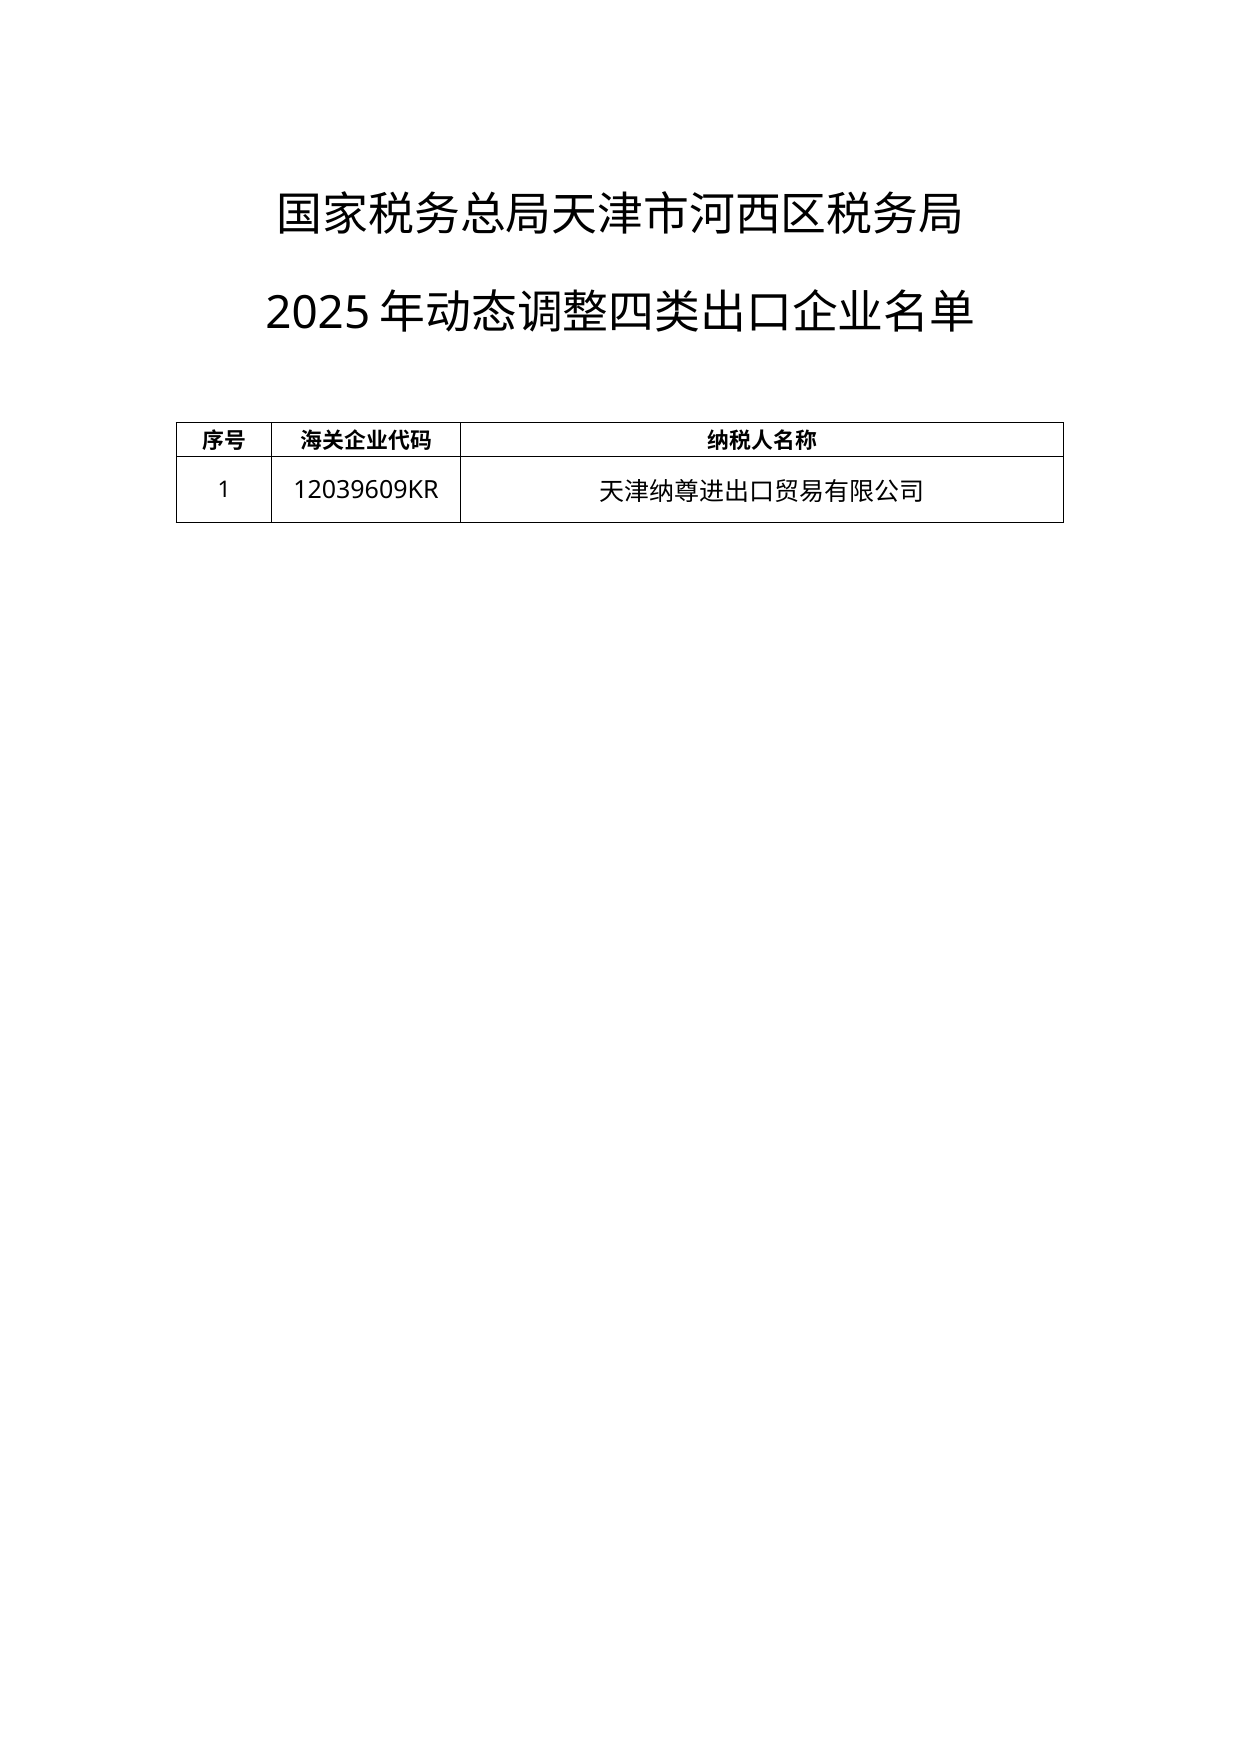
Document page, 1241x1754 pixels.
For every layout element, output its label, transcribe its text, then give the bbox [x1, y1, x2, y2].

table_cell 1 [177, 457, 271, 522]
table_cell 天津纳尊进出口贸易有限公司 [461, 457, 1063, 522]
table_header 纳税人名称 [461, 423, 1063, 456]
table_cell 12039609KR [272, 457, 460, 522]
text 2025年动态调整四类出口企业名单 [187, 259, 1053, 357]
table_header 海关企业代码 [272, 423, 460, 456]
text 国家税务总局天津市河西区税务局 [187, 162, 1053, 259]
table_header 序号 [177, 423, 271, 456]
